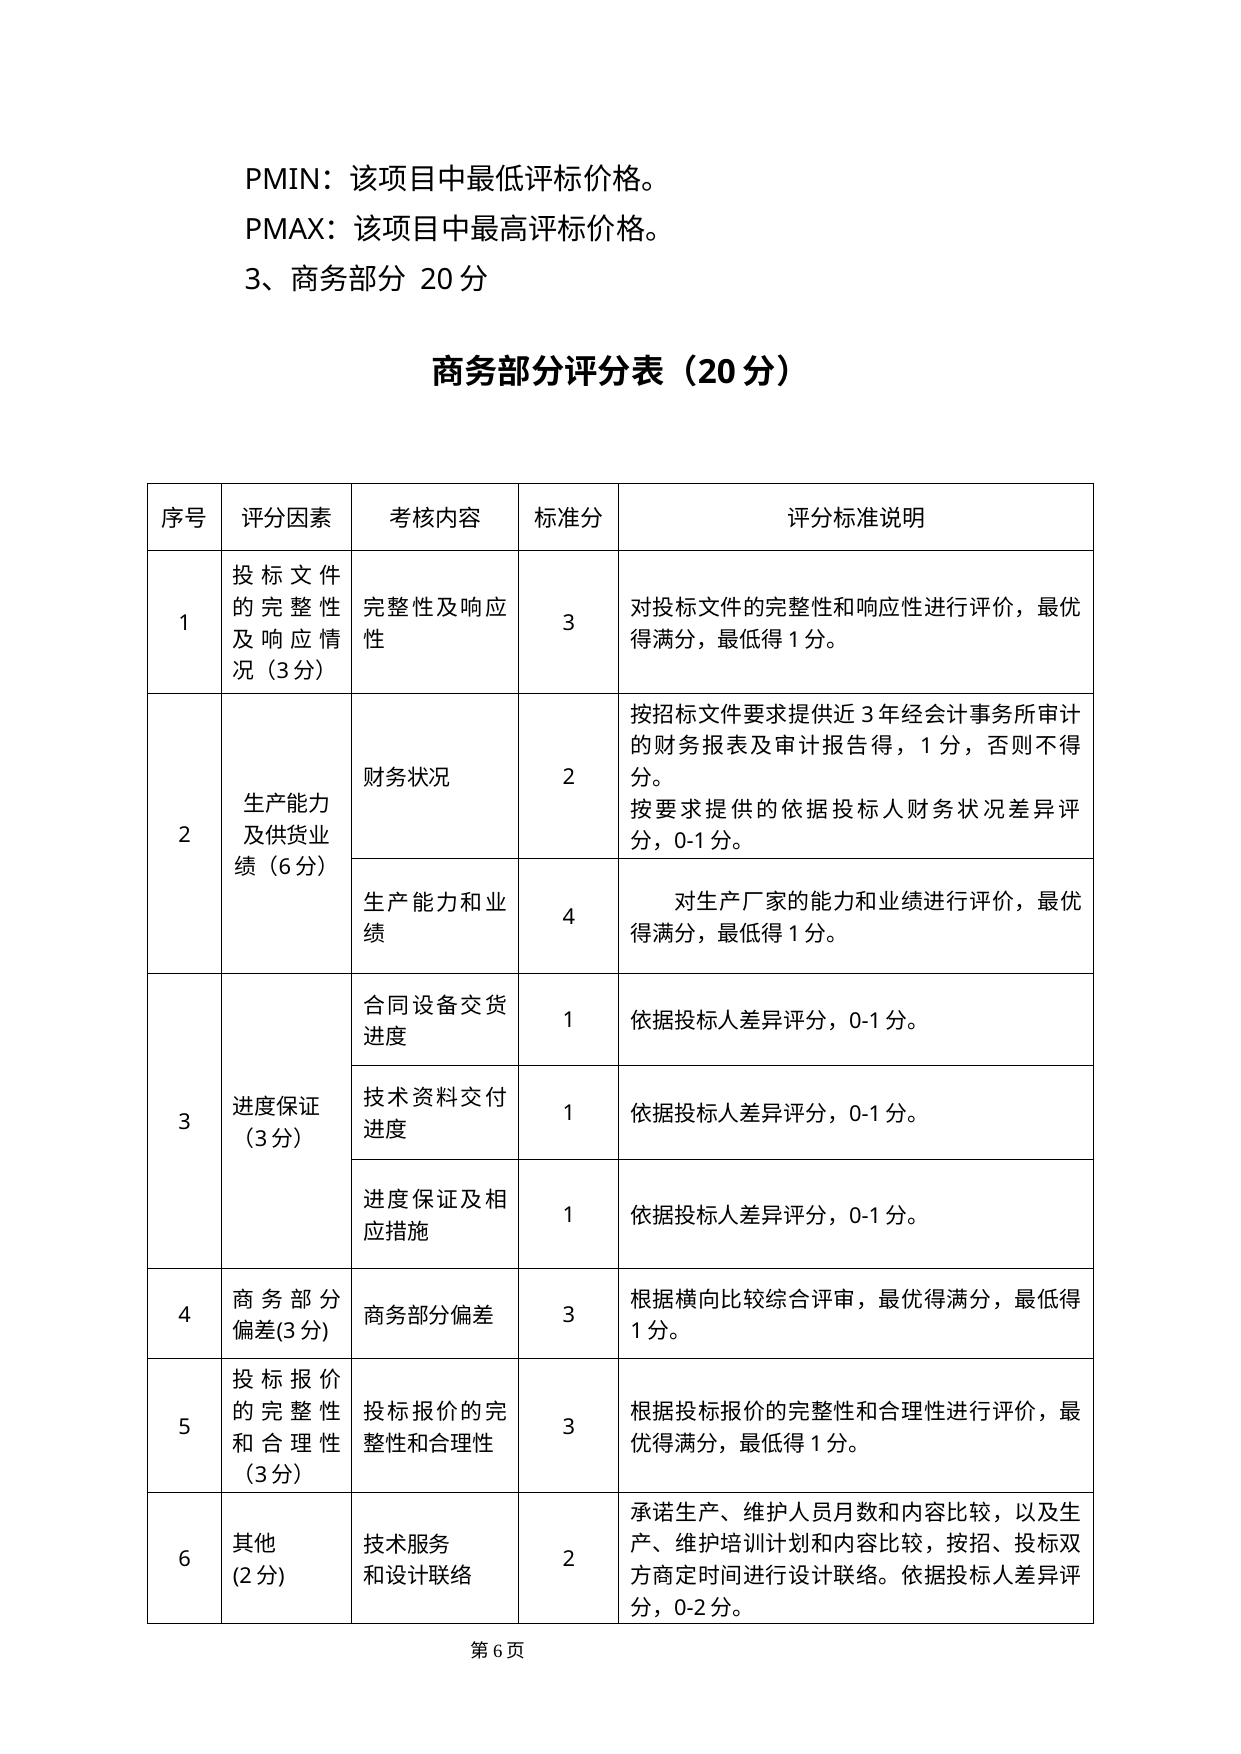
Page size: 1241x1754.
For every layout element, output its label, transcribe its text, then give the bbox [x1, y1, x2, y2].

table_cell 4 [519, 859, 618, 973]
text 3、商务部分 20分 [186, 249, 1054, 299]
table_cell 投标报价的完整性和合理性（3分） [222, 1359, 351, 1492]
table_cell 根据横向比较综合评审，最优得满分，最低得1分。 [619, 1269, 1093, 1358]
table_cell 根据投标报价的完整性和合理性进行评价，最优得满分，最低得1分。 [619, 1359, 1093, 1492]
table_cell 2 [519, 694, 618, 858]
table_cell 合同设备交货进度 [352, 974, 518, 1064]
table_header 考核内容 [352, 484, 518, 549]
table_header 标准分 [519, 484, 618, 549]
table_cell 1 [519, 974, 618, 1064]
table_cell 1 [148, 551, 221, 693]
table_cell 财务状况 [352, 694, 518, 858]
table_cell 2 [519, 1493, 618, 1623]
table_cell 技术服务 和设计联络 [352, 1493, 518, 1623]
table_cell 依据投标人差异评分，0-1分。 [619, 974, 1093, 1064]
table_cell 3 [519, 1359, 618, 1492]
table_header 评分标准说明 [619, 484, 1093, 549]
text PMIN：该项目中最低评标价格。 [186, 149, 1054, 199]
table_header 评分因素 [222, 484, 351, 549]
table_cell 6 [148, 1493, 221, 1623]
table_cell 商务部分偏差 [352, 1269, 518, 1358]
table_cell 商务部分偏差(3分) [222, 1269, 351, 1358]
table_cell 生产能力和业绩 [352, 859, 518, 973]
table_cell 对生产厂家的能力和业绩进行评价，最优得满分，最低得1分。 [619, 859, 1093, 973]
table_cell 按招标文件要求提供近3年经会计事务所审计的财务报表及审计报告得，1分，否则不得分。 按要求提供的依据投标人财务状况差异评分，0-1分。 [619, 694, 1093, 858]
table_cell 依据投标人差异评分，0-1分。 [619, 1160, 1093, 1268]
table_cell 投标文件的完整性及响应情况（3分） [222, 551, 351, 693]
table_cell 4 [148, 1269, 221, 1358]
table_cell 依据投标人差异评分，0-1分。 [619, 1066, 1093, 1158]
text PMAX：该项目中最高评标价格。 [186, 199, 1054, 249]
table_cell 3 [148, 974, 221, 1268]
table_cell 其他 (2分) [222, 1493, 351, 1623]
text 商务部分评分表（20分） [186, 344, 1054, 393]
table_cell 进度保证及相应措施 [352, 1160, 518, 1268]
table_cell 技术资料交付进度 [352, 1066, 518, 1158]
table_header 序号 [148, 484, 221, 549]
table_cell 1 [519, 1066, 618, 1158]
table_cell 投标报价的完整性和合理性 [352, 1359, 518, 1492]
table_cell 对投标文件的完整性和响应性进行评价，最优得满分，最低得1分。 [619, 551, 1093, 693]
table_cell 生产能力及供货业绩（6分） [222, 694, 351, 973]
table_cell 5 [148, 1359, 221, 1492]
table_cell 完整性及响应性 [352, 551, 518, 693]
table_cell 3 [519, 1269, 618, 1358]
table_cell 进度保证 （3分） [222, 974, 351, 1268]
table_cell 2 [148, 694, 221, 973]
table_cell 承诺生产、维护人员月数和内容比较，以及生产、维护培训计划和内容比较，按招、投标双方商定时间进行设计联络。依据投标人差异评分，0-2分。 [619, 1493, 1093, 1623]
table_cell 1 [519, 1160, 618, 1268]
table_cell 3 [519, 551, 618, 693]
